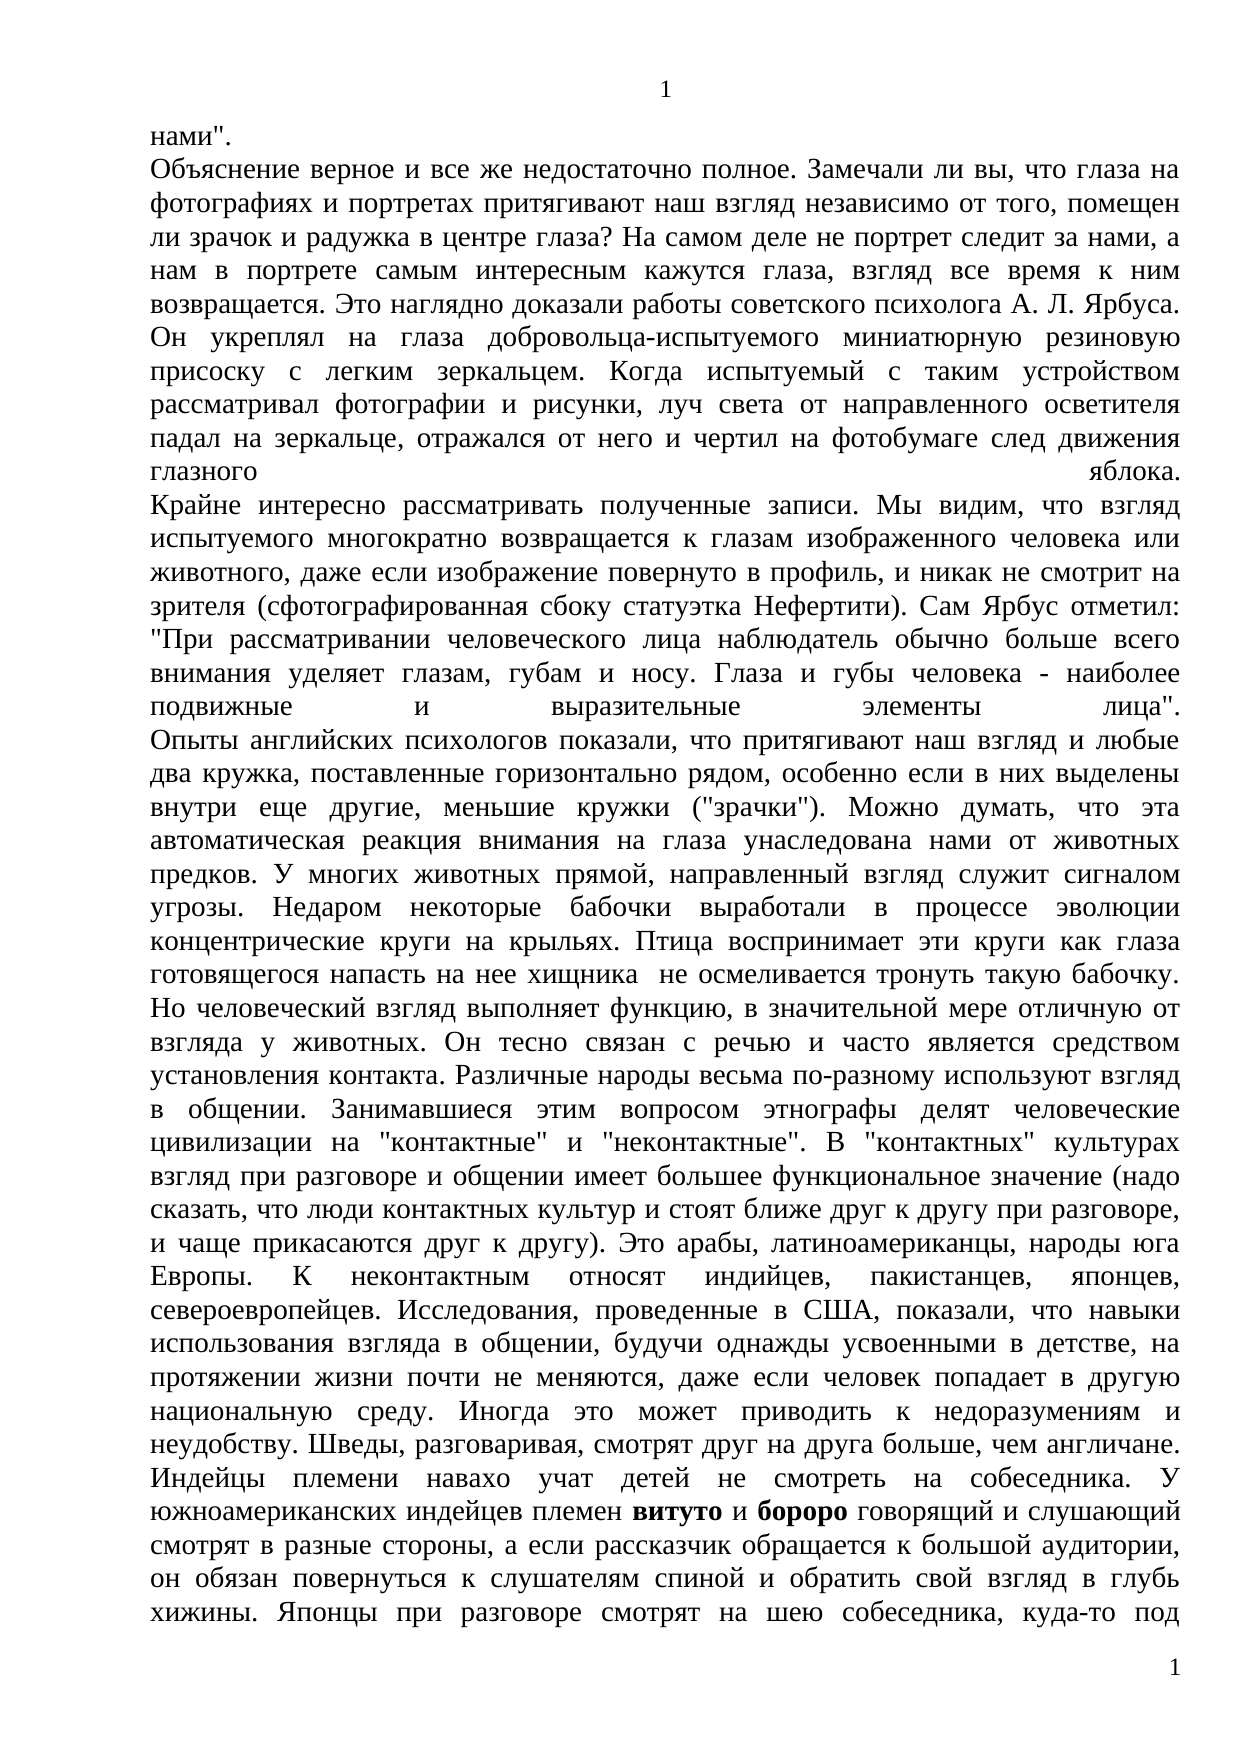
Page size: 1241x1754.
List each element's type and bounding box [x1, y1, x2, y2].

text [150, 118, 1181, 1627]
